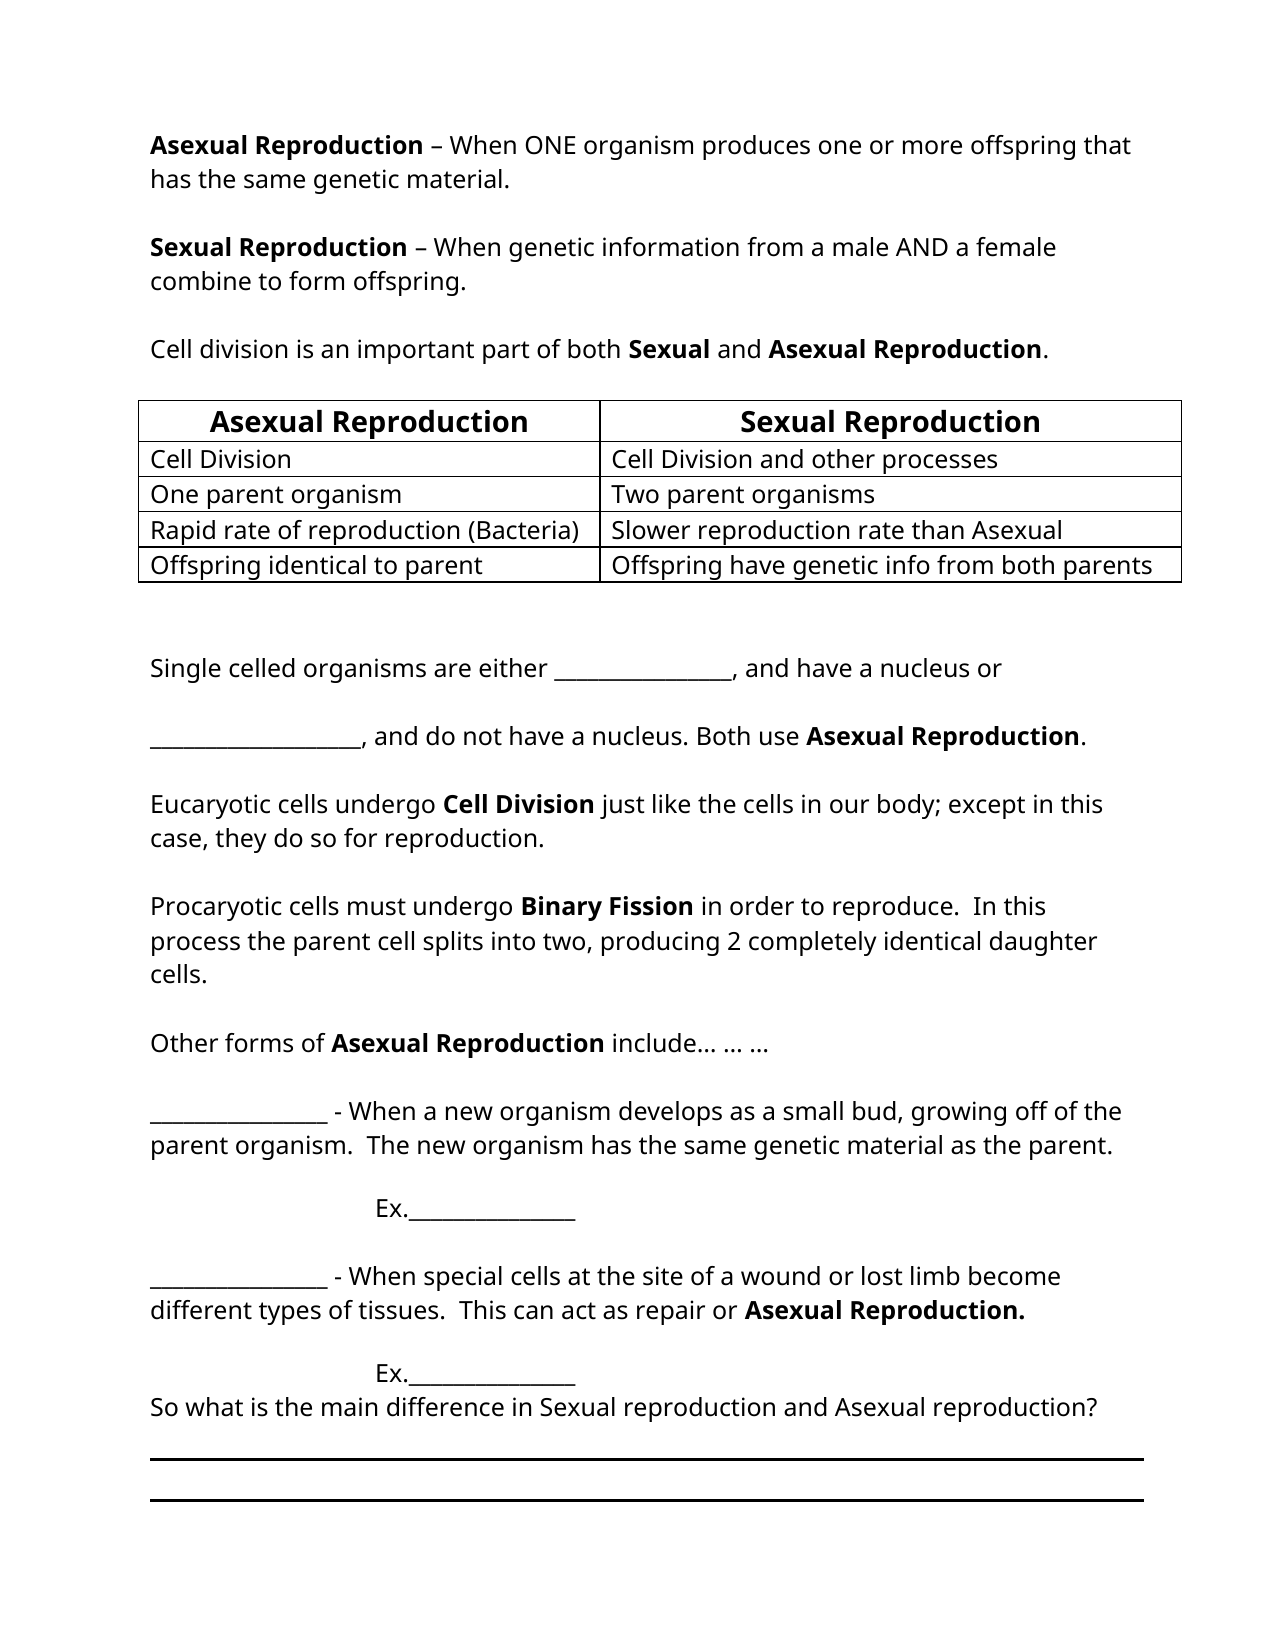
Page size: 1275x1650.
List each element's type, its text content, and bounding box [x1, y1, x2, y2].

table_cell Cell Division and other processes [601, 442, 1181, 476]
table_header Asexual Reproduction [139, 401, 599, 441]
text Cell division is an important part of both Sexual and Asexual Reproduction. [150, 332, 1144, 366]
table_cell Cell Division [139, 442, 599, 476]
table_cell Two parent organisms [601, 477, 1181, 511]
text So what is the main difference in Sexual reproduction and Asexual reproduction? [150, 1389, 1144, 1423]
table_cell Offspring have genetic info from both parents [601, 548, 1181, 581]
table_header Sexual Reproduction [601, 401, 1181, 441]
text ________________ - When a new organism develops as a small bud, growing off of the parent organism. The new organism has the same genetic material as the parent. [150, 1093, 1144, 1162]
text ________________ - When special cells at the site of a wound or lost limb become different types of tissues. This can act as repair or Asexual Reproduction. [150, 1258, 1144, 1327]
table_cell Rapid rate of reproduction (Bacteria) [139, 512, 599, 546]
text Ex._______________ [300, 1190, 1144, 1224]
text Single celled organisms are either ________________, and have a nucleus or [150, 651, 1144, 685]
table_cell One parent organism [139, 477, 599, 511]
text Eucaryotic cells undergo Cell Division just like the cells in our body; except in this case, they do so for reproduction. [150, 787, 1144, 855]
text ___________________, and do not have a nucleus. Both use Asexual Reproduction. [150, 719, 1144, 753]
table_cell Offspring identical to parent [139, 548, 599, 581]
text Procaryotic cells must undergo Binary Fission in order to reproduce. In this process the parent cell splits into two, producing 2 completely identical daughter cells. [150, 889, 1144, 991]
text Other forms of Asexual Reproduction include… … … [150, 1025, 1144, 1059]
text Asexual Reproduction – When ONE organism produces one or more offspring that has the same genetic material. [150, 128, 1144, 196]
text Sexual Reproduction – When genetic information from a male AND a female combine to form offspring. [150, 230, 1144, 298]
text Ex._______________ [300, 1355, 1144, 1389]
table_cell Slower reproduction rate than Asexual [601, 512, 1181, 546]
